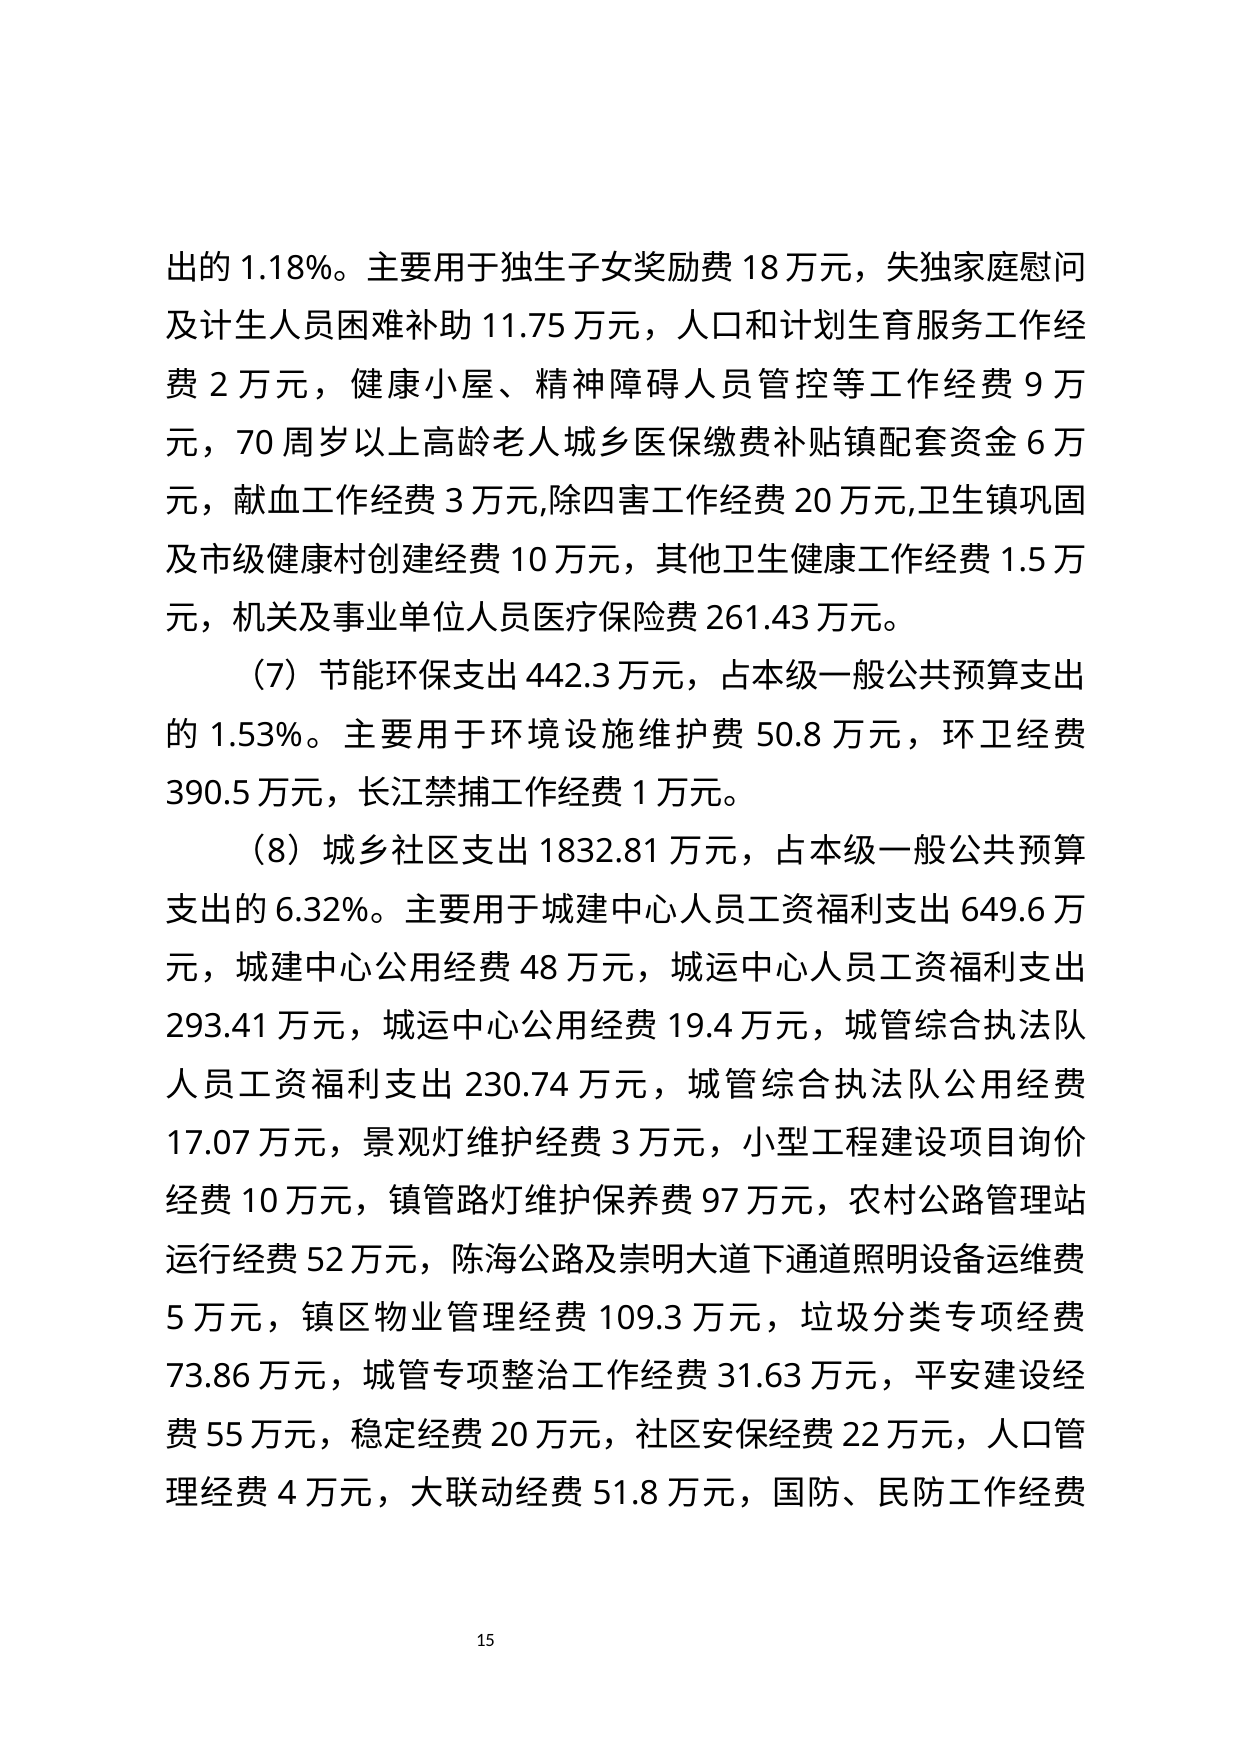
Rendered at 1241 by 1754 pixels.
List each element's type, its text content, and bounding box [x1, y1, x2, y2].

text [165, 233, 1087, 641]
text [165, 816, 1087, 1516]
text （7）节能环保支出442.3万元，占本级一般公共预算支出的1.53%。主要用于环境设施维护费50.8万元，环卫经费390.5万元，长江禁捕工作经费1万元。 [165, 641, 1087, 816]
